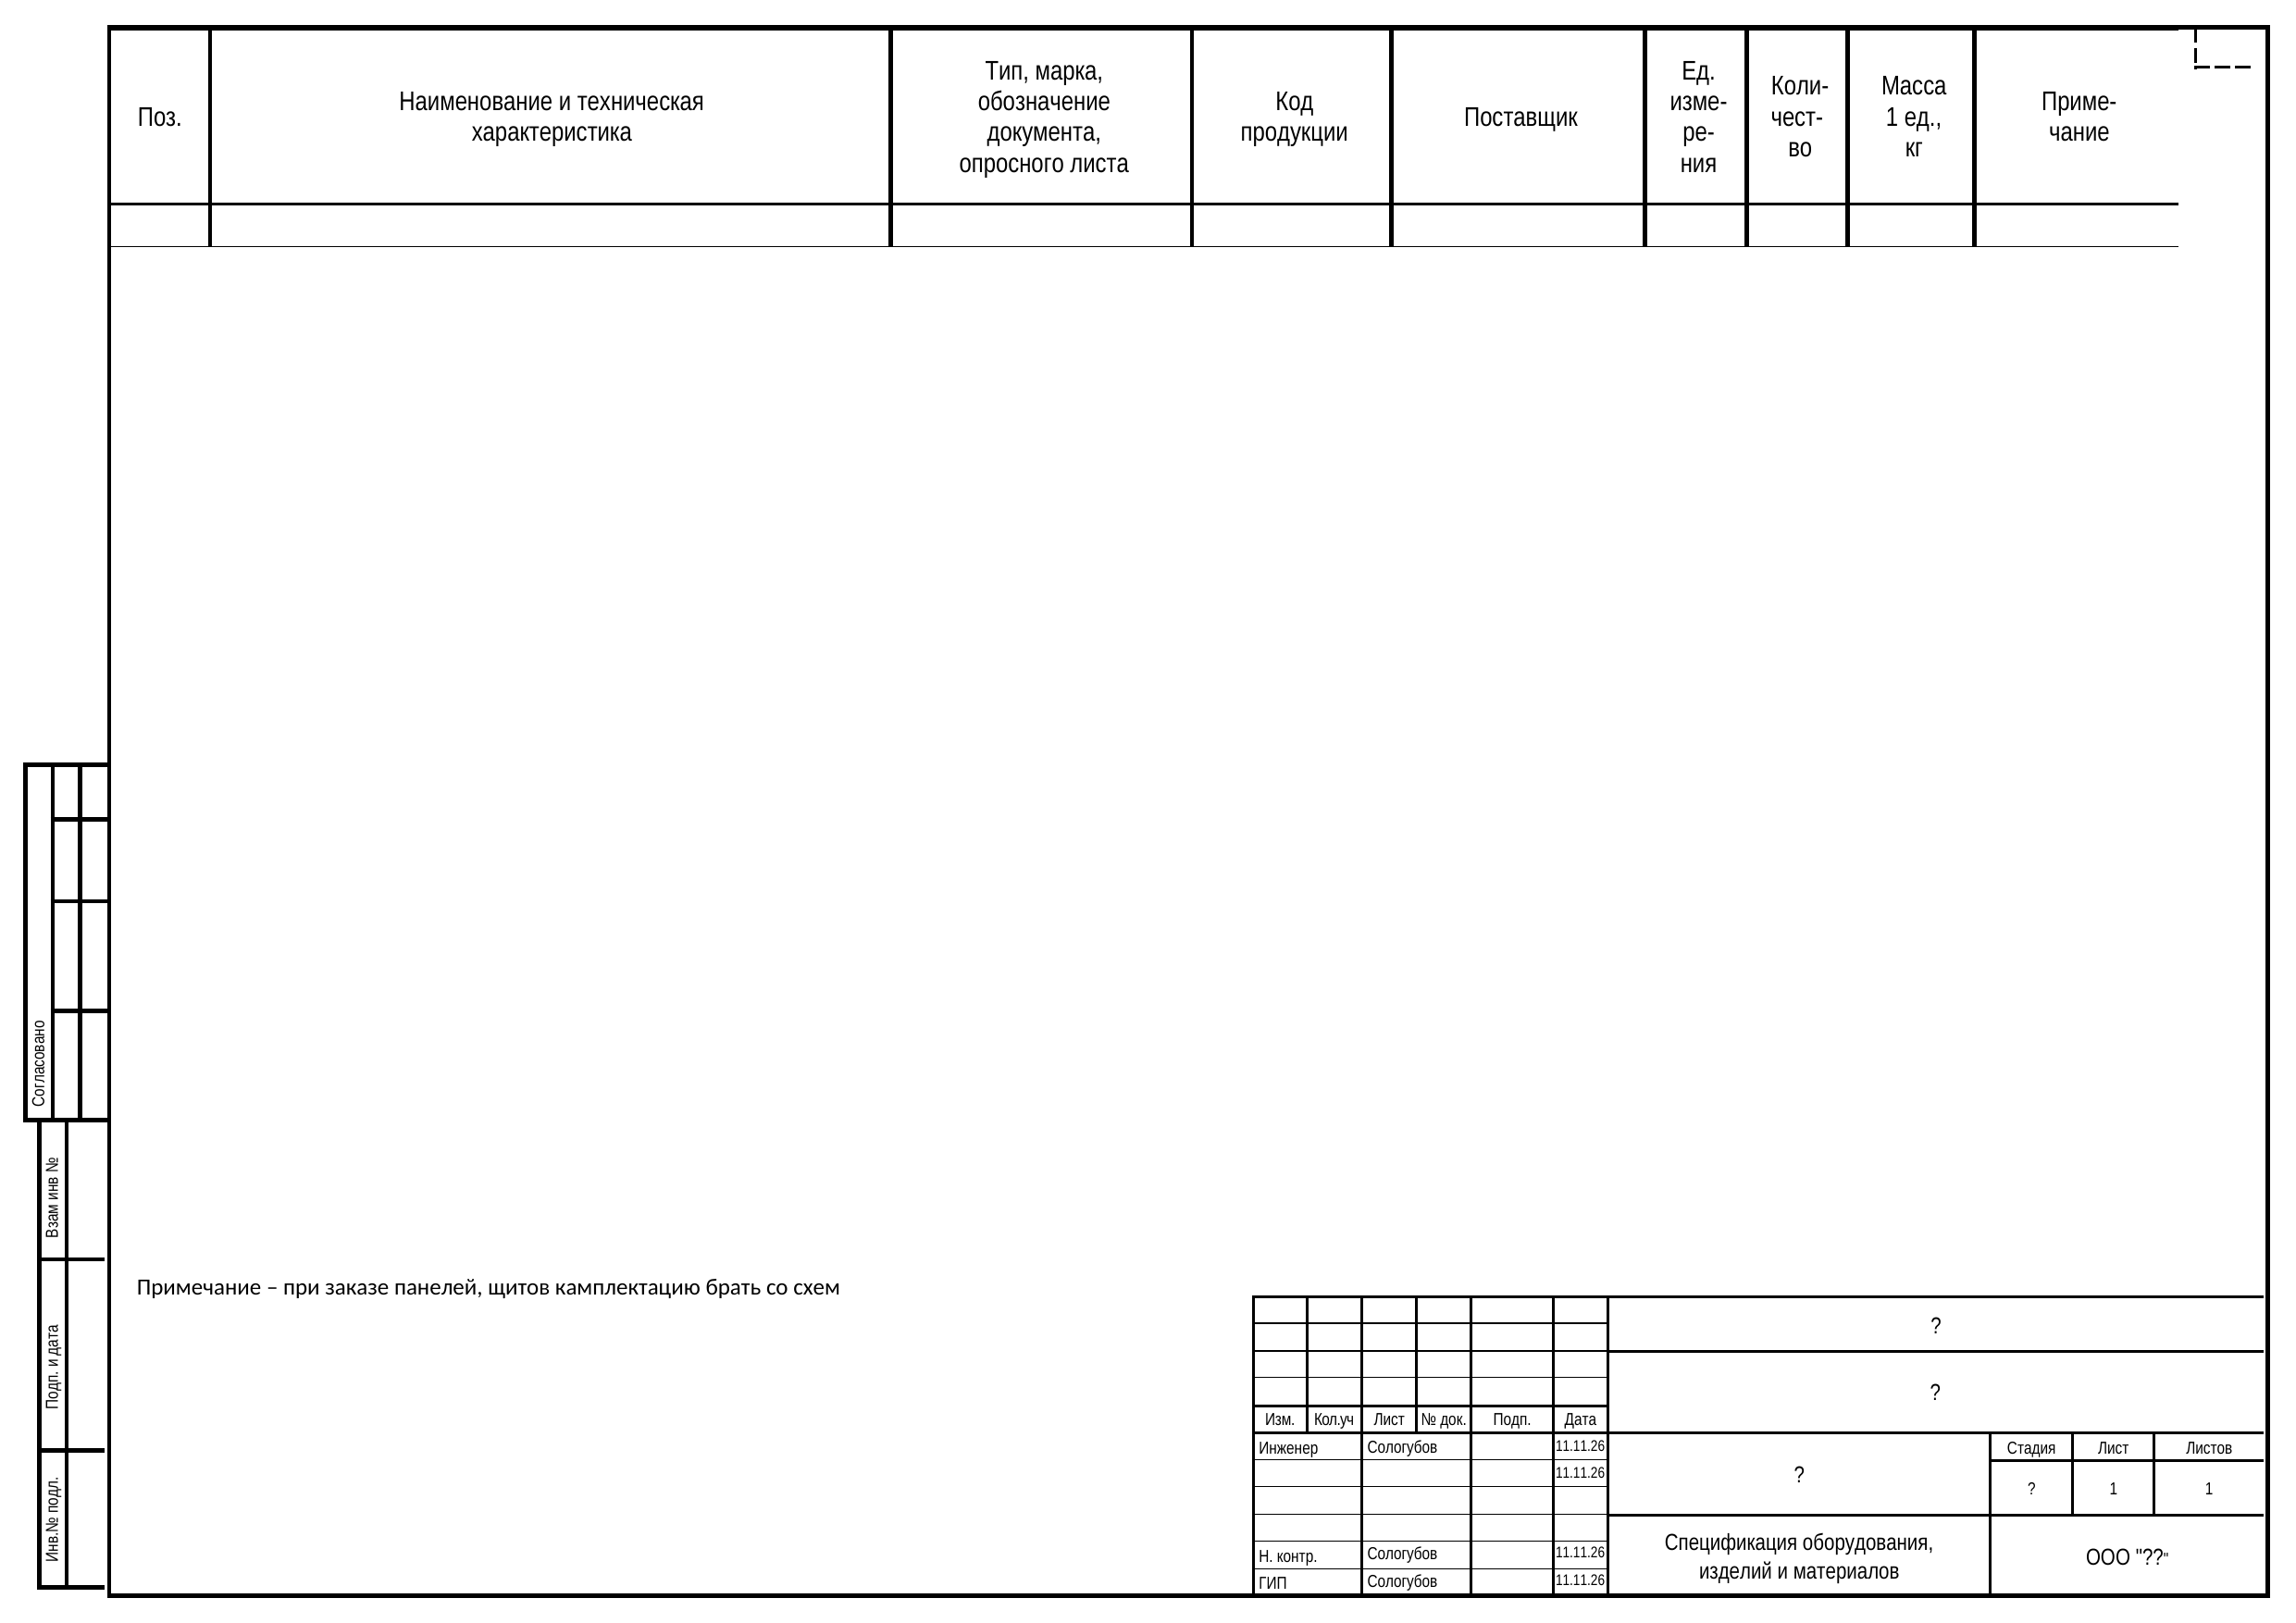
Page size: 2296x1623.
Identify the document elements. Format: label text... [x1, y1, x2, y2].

table_cell [1749, 205, 1845, 246]
table_header Поставщик [1394, 31, 1643, 202]
table_cell [1647, 205, 1744, 246]
table_header Код продукции [1194, 31, 1389, 202]
table_header Приме- чание [1977, 31, 2178, 202]
table_header Ед. изме- ре- ния [1647, 31, 1744, 202]
table_cell [212, 205, 888, 246]
table_cell [1850, 205, 1972, 246]
table_cell [1977, 205, 2178, 246]
table_cell [109, 205, 208, 246]
table_cell [1194, 205, 1389, 246]
table_header Коли- чест- во [1749, 31, 1845, 202]
table_header Тип, марка, обозначение документа, опросного листа [893, 31, 1190, 202]
table_cell [1394, 205, 1643, 246]
table_cell [893, 205, 1190, 246]
table_header Наименование и техническая характеристика [212, 31, 888, 202]
table_header Масса 1 ед., кг [1850, 31, 1972, 202]
table_header Поз. [109, 31, 208, 202]
